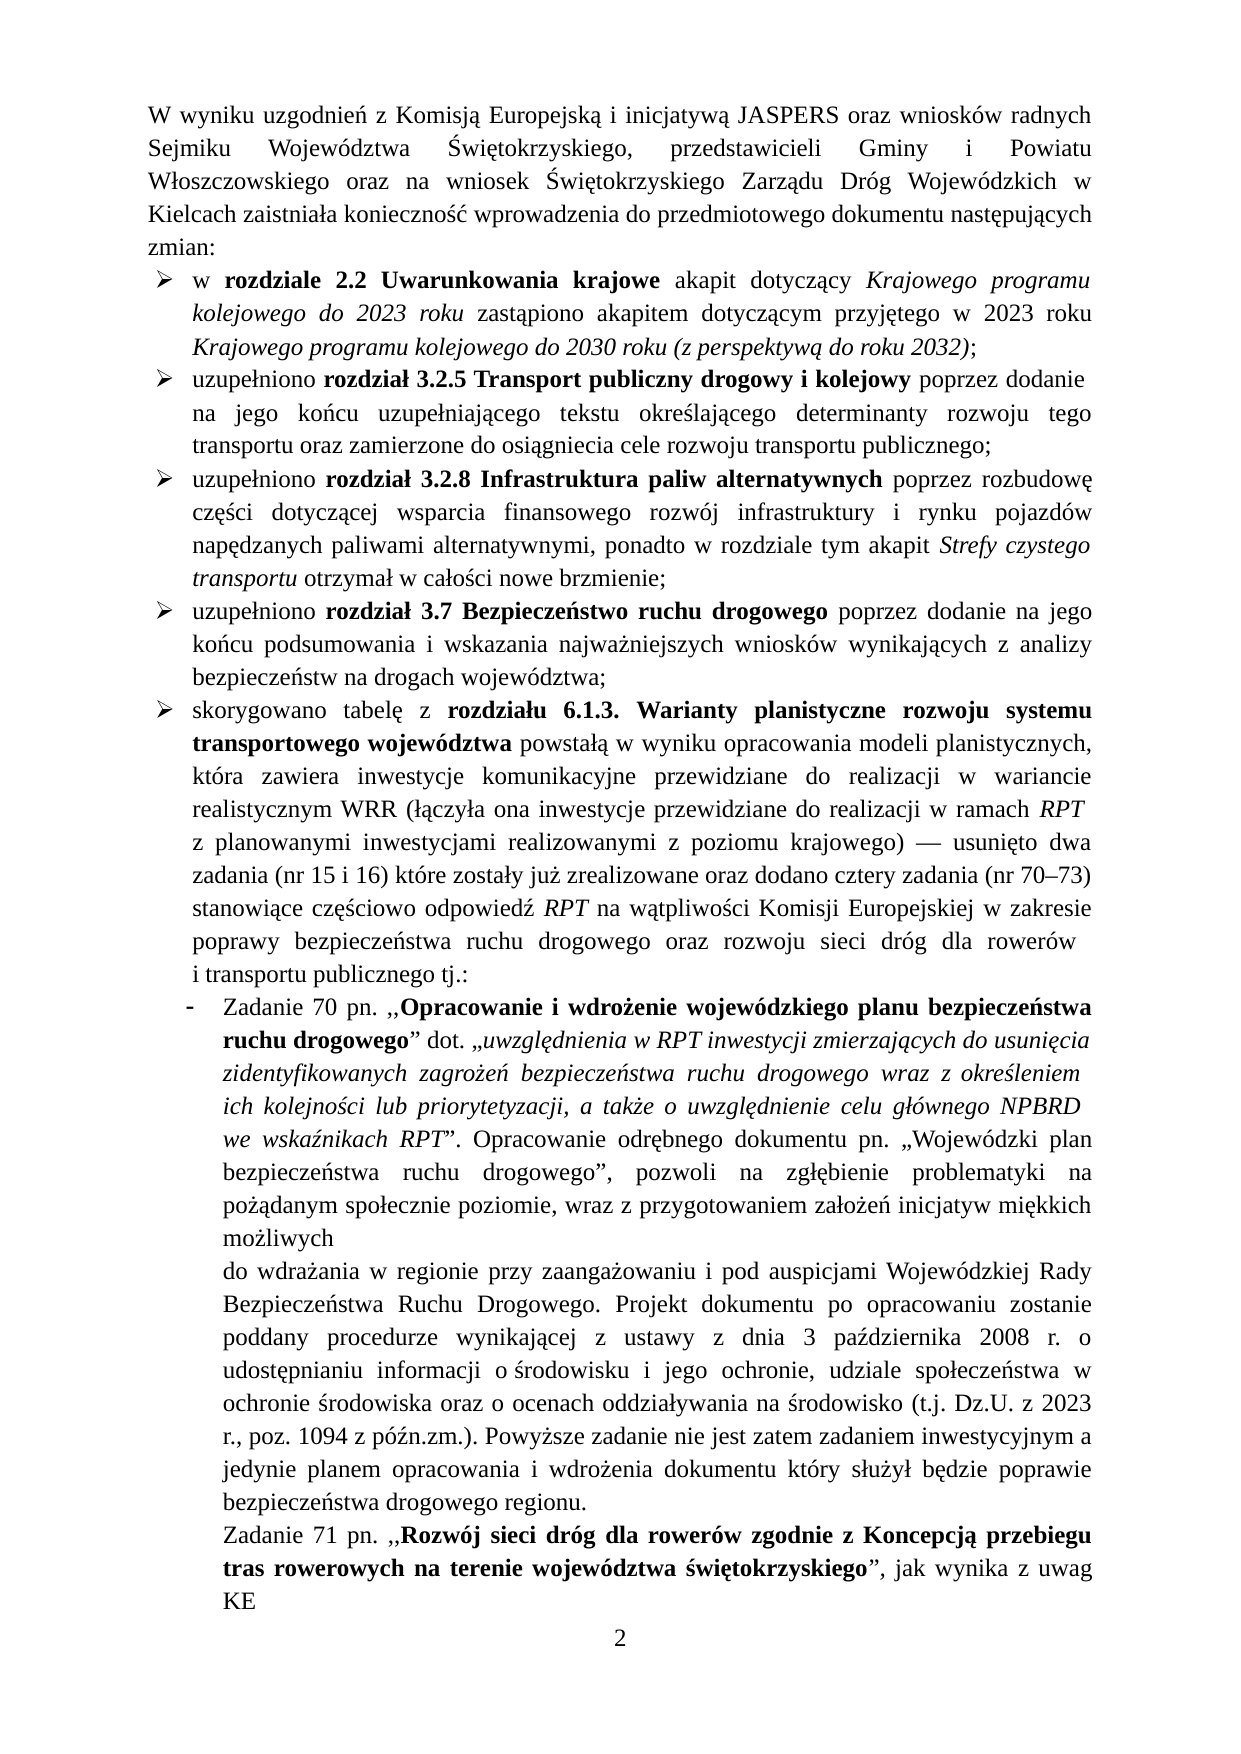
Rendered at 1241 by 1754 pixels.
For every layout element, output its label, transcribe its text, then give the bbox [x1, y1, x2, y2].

list Zadanie 70 pn. ,,Opracowanie i wdrożenie wojewódzkiego planu bezpieczeństwa ruchu drogowego” dot. „uwzględnienia w RPT inwestycji zmierzających do usunięcia zidentyfikowanych zagrożeń bezpieczeństwa ruchu drogowego wraz z określeniem ich kolejności lub priorytetyzacji, a także o uwzględnienie celu głównego NPBRD we wskaźnikach RPT”. Opracowanie odrębnego dokumentu pn. „Wojewódzki plan bezpieczeństwa ruchu drogowego”, pozwoli na zgłębienie problematyki na pożądanym społecznie poziomie, wraz z przygotowaniem założeń inicjatyw miękkich możliwych do wdrażania w regionie przy zaangażowaniu i pod auspicjami Wojewódzkiej Rady Bezpieczeństwa Ruchu Drogowego. Projekt dokumentu po opracowaniu zostanie poddany procedurze wynikającej z ustawy z dnia 3 października 2008 r. o udostępnianiu informacji o środowisku i jego ochronie, udziale społeczeństwa w ochronie środowiska oraz o ocenach oddziaływania na środowisko (t.j. Dz.U. z 2023 r., poz. 1094 z późn.zm.). Powyższe zadanie nie jest zatem zadaniem inwestycyjnym a jedynie planem opracowania i wdrożenia dokumentu który służył będzie poprawie bezpieczeństwa drogowego regionu. [186, 992, 1092, 1516]
text W wyniku uzgodnień z Komisją Europejską i inicjatywą JASPERS oraz wniosków radnych Sejmiku Województwa Świętokrzyskiego, przedstawicieli Gminy i Powiatu Włoszczowskiego oraz na wniosek Świętokrzyskiego Zarządu Dróg Wojewódzkich w Kielcach zaistniała konieczność wprowadzenia do przedmiotowego dokumentu następujących zmian: [148, 100, 1092, 261]
list uzupełniono rozdział 3.7 Bezpieczeństwo ruchu drogowego poprzez dodanie na jego końcu podsumowania i wskazania najważniejszych wniosków wynikających z analizy bezpieczeństw na drogach województwa; [154, 596, 1092, 691]
list uzupełniono rozdział 3.2.5 Transport publiczny drogowy i kolejowy poprzez dodanie na jego końcu uzupełniającego tekstu określającego determinanty rozwoju tego transportu oraz zamierzone do osiągniecia cele rozwoju transportu publicznego; [154, 364, 1092, 459]
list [223, 1520, 1092, 1615]
list w rozdziale 2.2 Uwarunkowania krajowe akapit dotyczący Krajowego programu kolejowego do 2023 roku zastąpiono akapitem dotyczącym przyjętego w 2023 roku Krajowego programu kolejowego do 2030 roku (z perspektywą do roku 2032); [154, 266, 1092, 360]
list uzupełniono rozdział 3.2.8 Infrastruktura paliw alternatywnych poprzez rozbudowę części dotyczącej wsparcia finansowego rozwój infrastruktury i rynku pojazdów napędzanych paliwami alternatywnymi, ponadto w rozdziale tym akapit Strefy czystego transportu otrzymał w całości nowe brzmienie; [154, 464, 1092, 591]
list skorygowano tabelę z rozdziału 6.1.3. Warianty planistyczne rozwoju systemu transportowego województwa powstałą w wyniku opracowania modeli planistycznych, która zawiera inwestycje komunikacyjne przewidziane do realizacji w wariancie realistycznym WRR (łączyła ona inwestycje przewidziane do realizacji w ramach RPT z planowanymi inwestycjami realizowanymi z poziomu krajowego) — usunięto dwa zadania (nr 15 i 16) które zostały już zrealizowane oraz dodano cztery zadania (nr 70–73) stanowiące częściowo odpowiedź RPT na wątpliwości Komisji Europejskiej w zakresie poprawy bezpieczeństwa ruchu drogowego oraz rozwoju sieci dróg dla rowerów i transportu publicznego tj.: [155, 695, 1092, 988]
